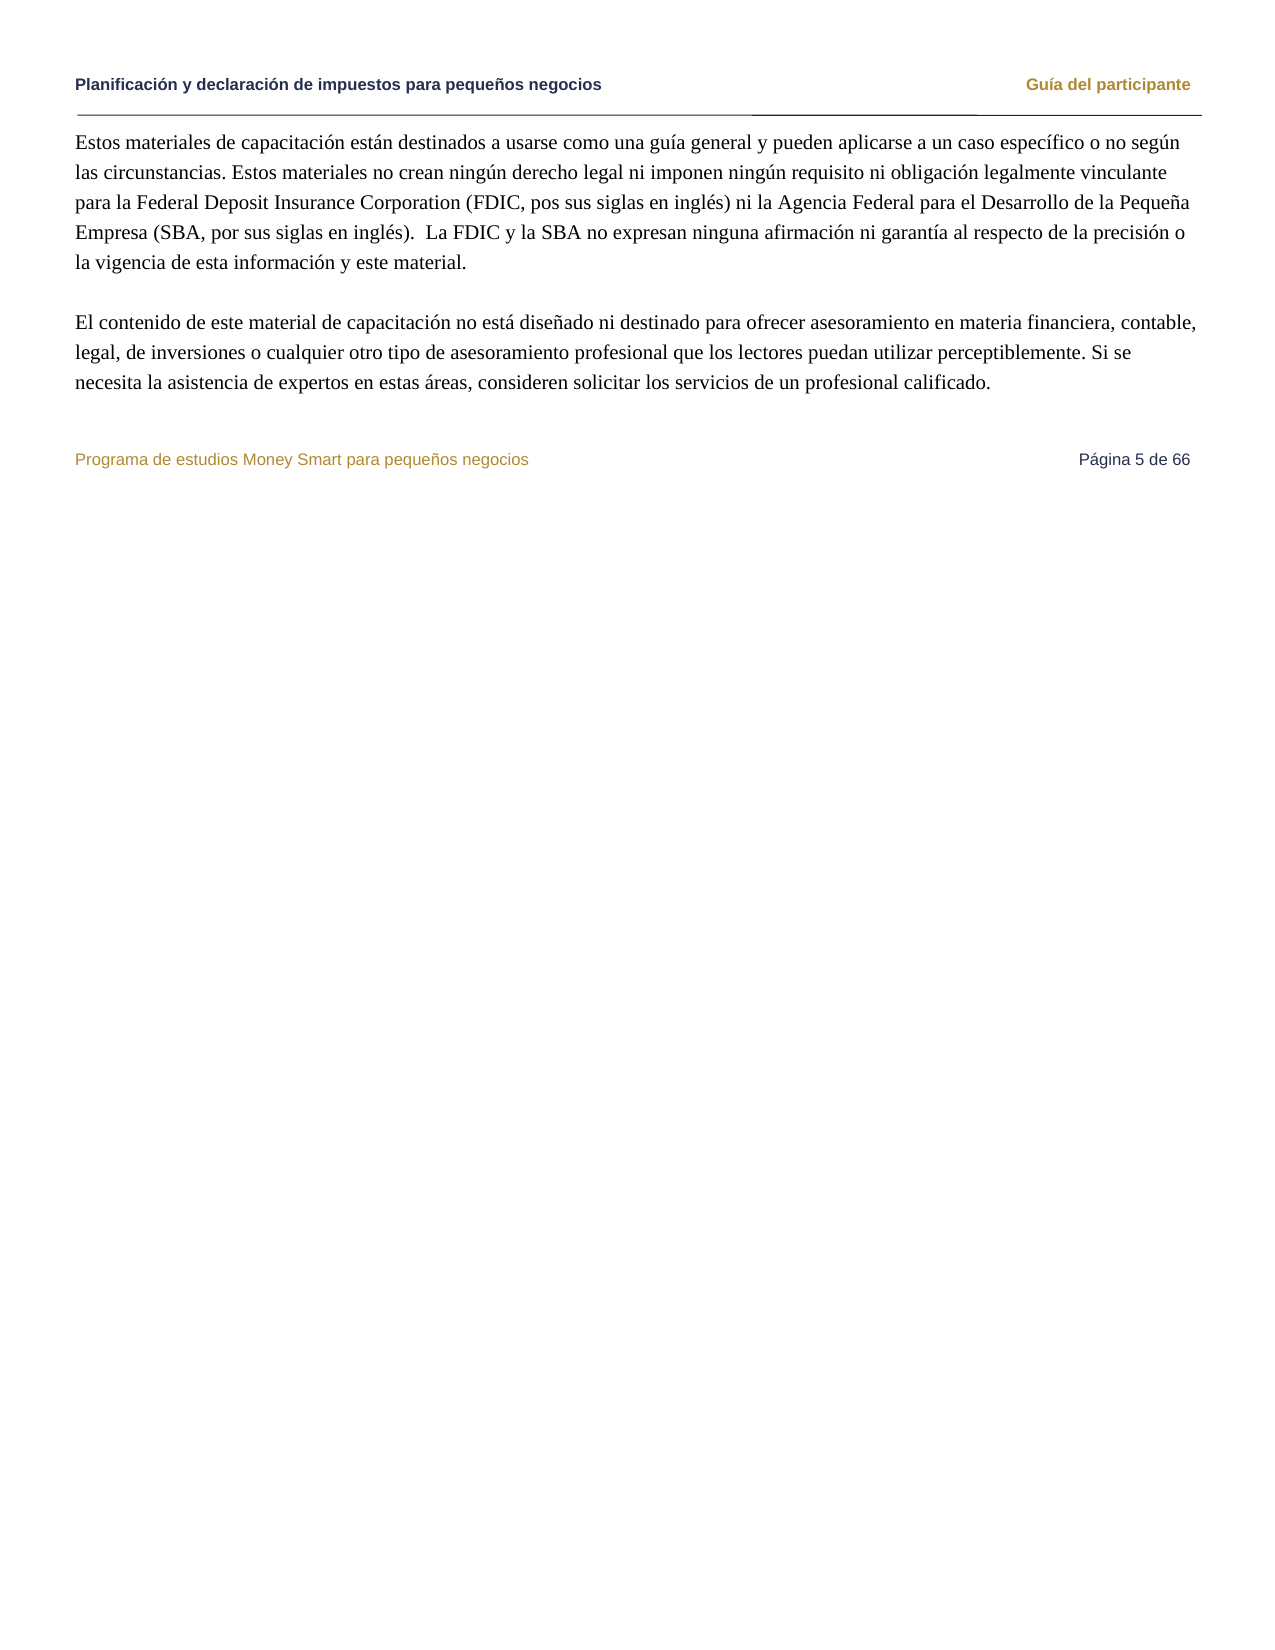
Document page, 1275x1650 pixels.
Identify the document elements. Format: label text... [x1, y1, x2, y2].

picture [75, 0, 1201, 270]
text Estos materiales de capacitación están destinados a usarse como una guía general y pueden aplicarse a un caso específico o no según las circunstancias. Estos materiales no crean ningún derecho legal ni imponen ningún requisito ni obligación legalmente vinculante para la Federal Deposit Insurance Corporation (FDIC, pos sus siglas en inglés) ni la Agencia Federal para el Desarrollo de la Pequeña Empresa (SBA, por sus siglas en inglés). La FDIC y la SBA no expresan ninguna afirmación ni garantía al respecto de la precisión o la vigencia de esta información y este material. [75, 130, 1200, 274]
text El contenido de este material de capacitación no está diseñado ni destinado para ofrecer asesoramiento en materia financiera, contable, legal, de inversiones o cualquier otro tipo de asesoramiento profesional que los lectores puedan utilizar perceptiblemente. Si se necesita la asistencia de expertos en estas áreas, consideren solicitar los servicios de un profesional calificado. [75, 310, 1200, 394]
